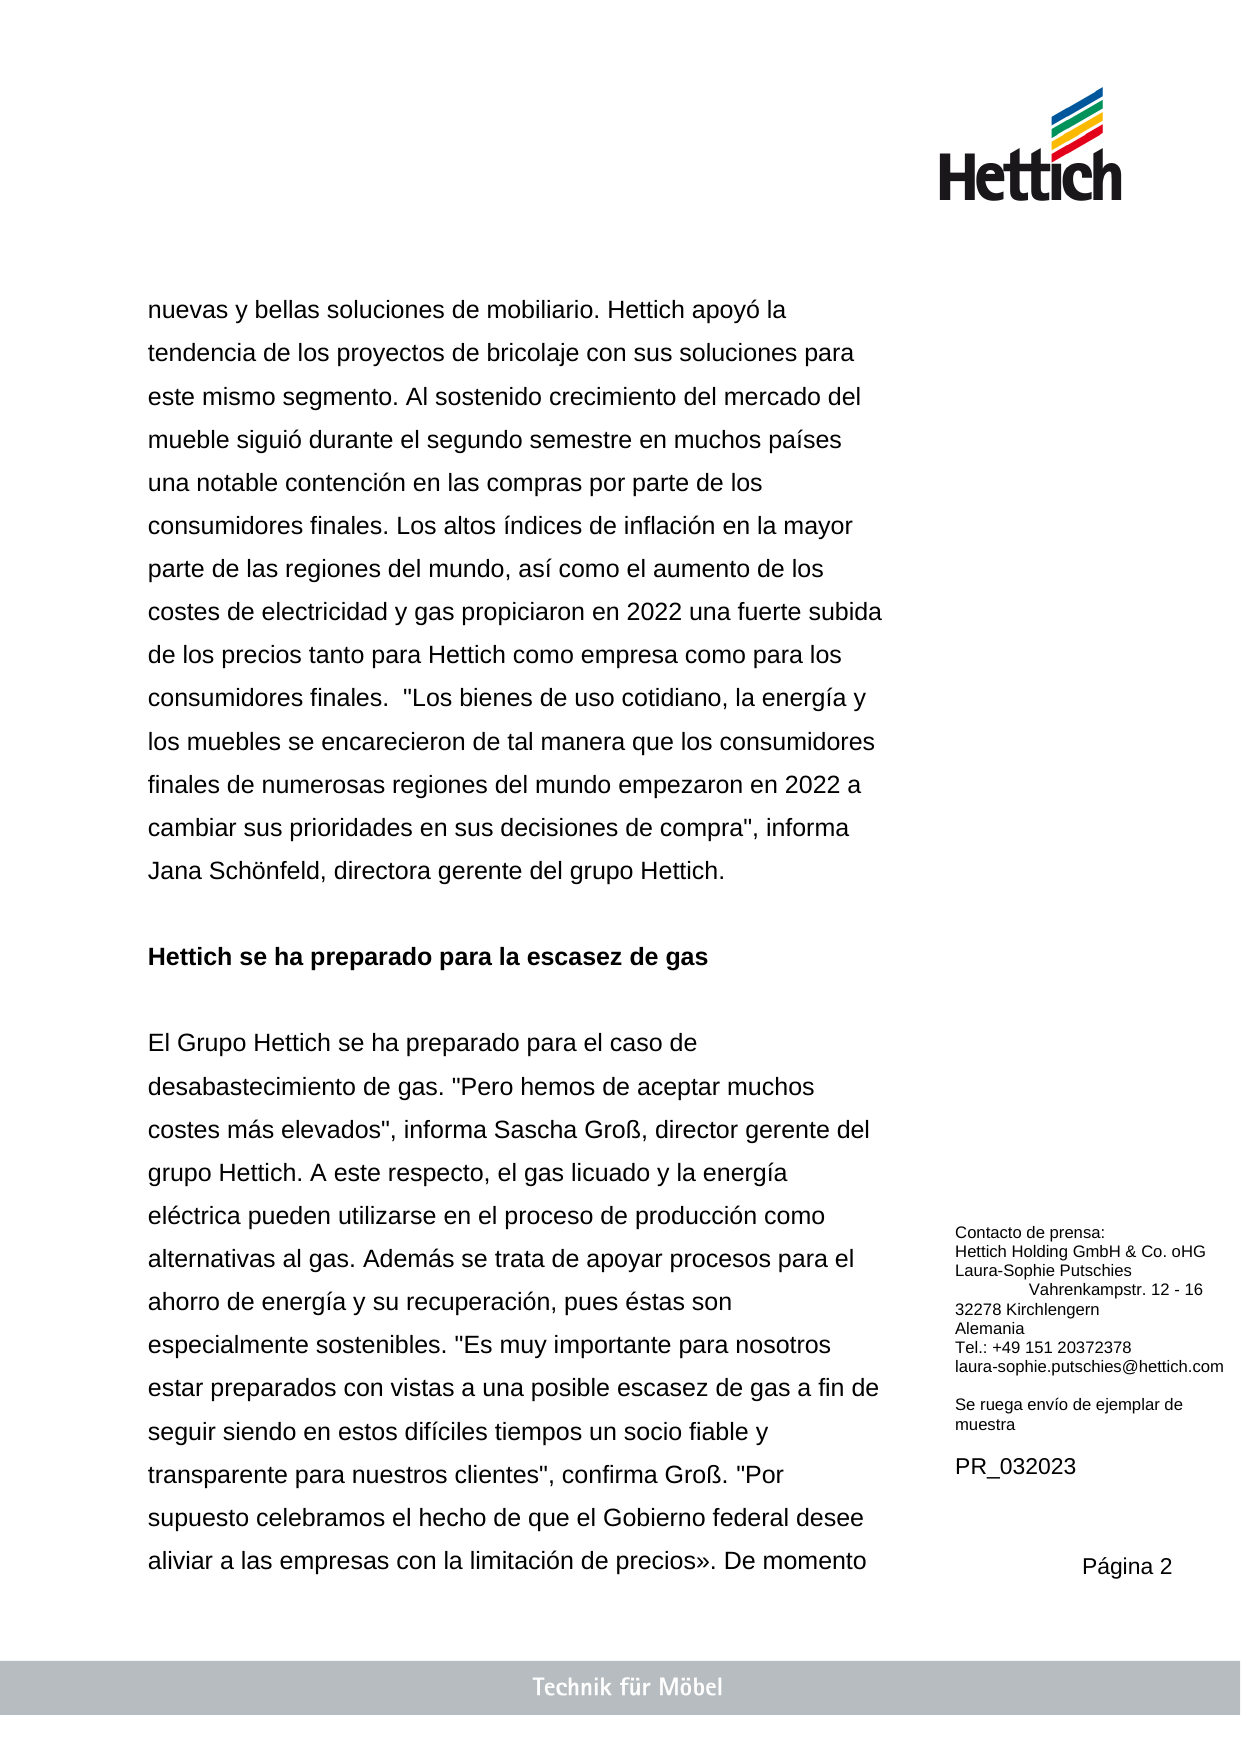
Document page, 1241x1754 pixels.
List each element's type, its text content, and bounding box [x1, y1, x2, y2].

picture [0, 1598, 1241, 1715]
text Hettich se ha preparado para la escasez de gas [148, 942, 887, 971]
picture [0, 6, 1241, 263]
